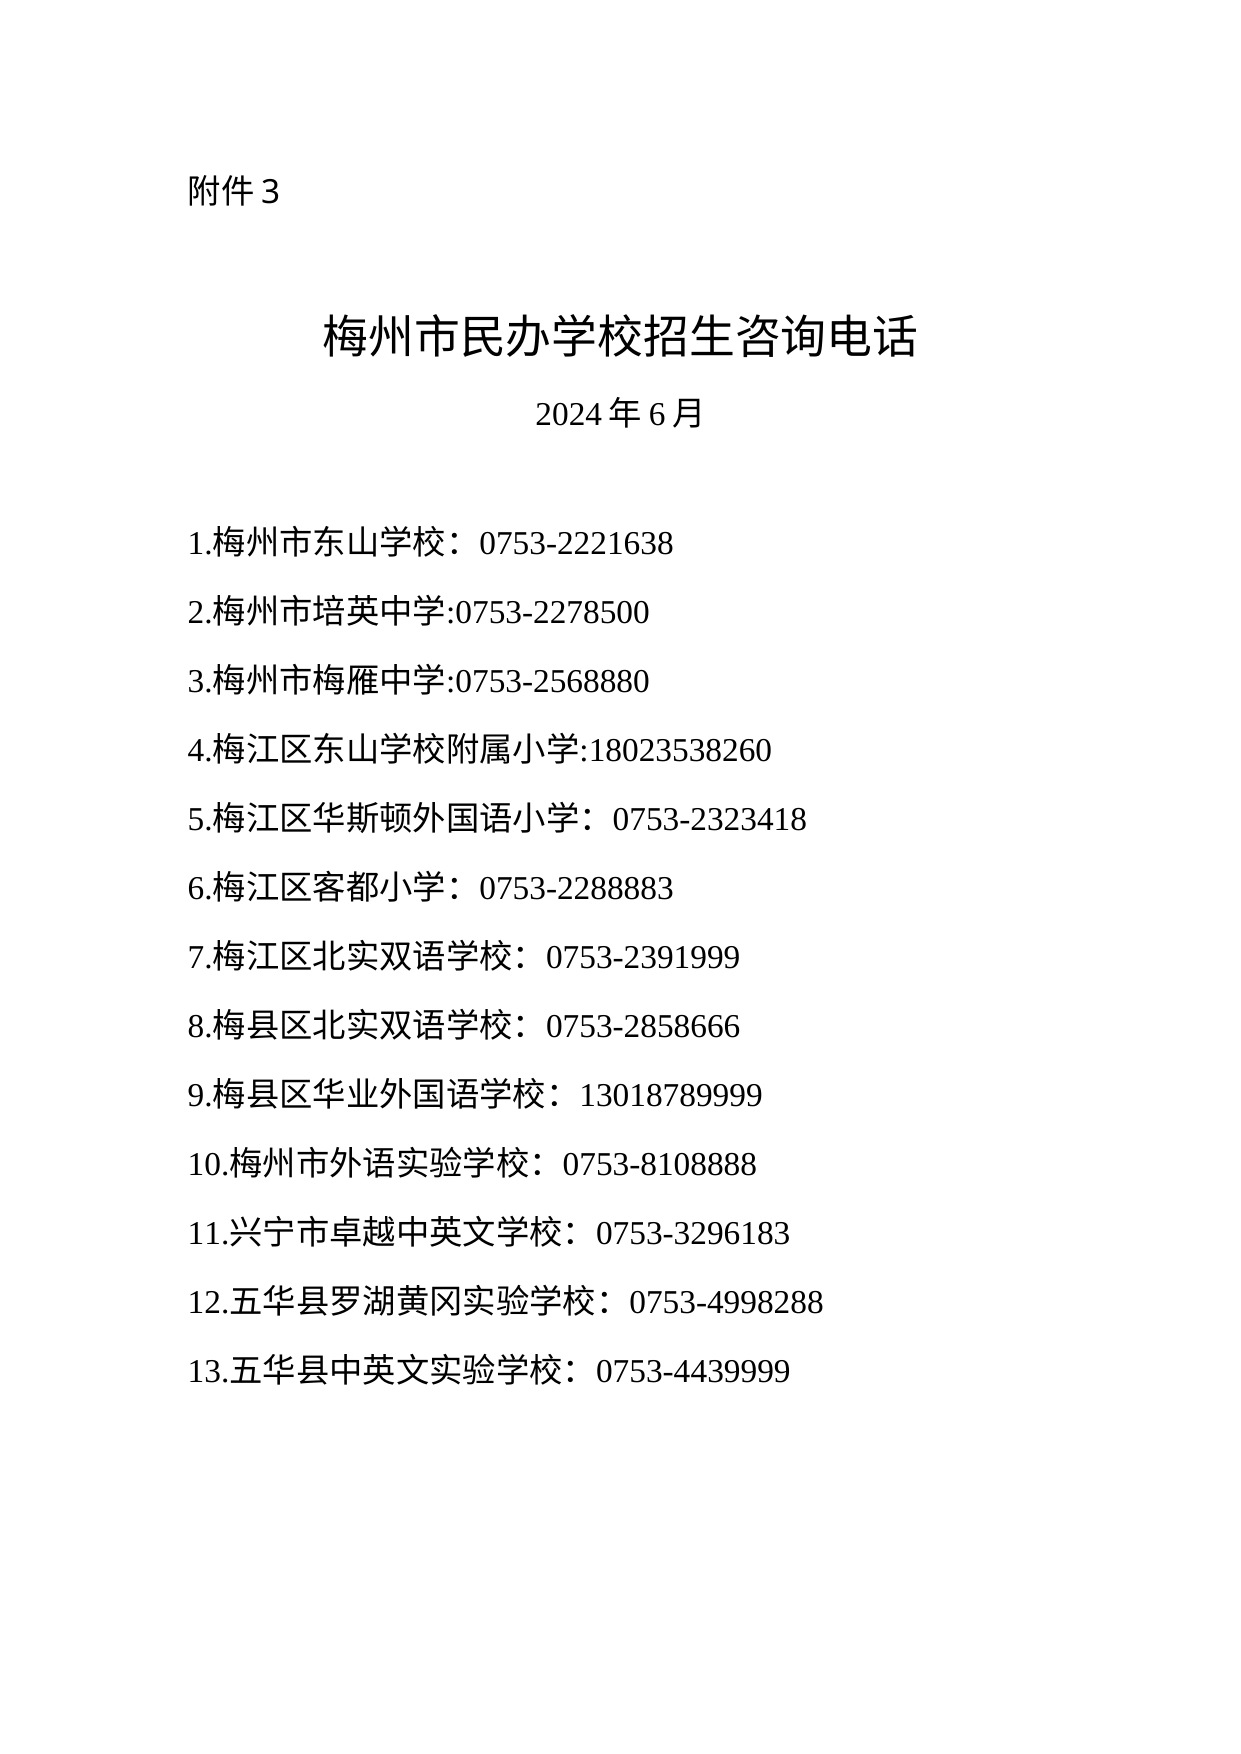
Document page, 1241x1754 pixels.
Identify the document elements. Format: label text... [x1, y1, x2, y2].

text 3.梅州市梅雁中学:0753-2568880 [187, 653, 1053, 702]
text 2.梅州市培英中学:0753-2278500 [187, 584, 1053, 633]
text 1.梅州市东山学校：0753-2221638 [187, 515, 1053, 564]
text 7.梅江区北实双语学校：0753-2391999 [187, 930, 1053, 978]
text 11.兴宁市卓越中英文学校：0753-3296183 [187, 1206, 1053, 1254]
text 4.梅江区东山学校附属小学:18023538260 [187, 723, 1053, 771]
text 附件3 [187, 164, 1053, 213]
text 5.梅江区华斯顿外国语小学：0753-2323418 [187, 792, 1053, 840]
text 2024年6月 [187, 387, 1053, 435]
text 梅州市民办学校招生咨询电话 [187, 300, 1053, 366]
text 12.五华县罗湖黄冈实验学校：0753-4998288 [187, 1275, 1053, 1323]
text 13.五华县中英文实验学校：0753-4439999 [187, 1344, 1053, 1392]
text 6.梅江区客都小学：0753-2288883 [187, 861, 1053, 909]
text 8.梅县区北实双语学校：0753-2858666 [187, 999, 1053, 1047]
text 10.梅州市外语实验学校：0753-8108888 [187, 1137, 1053, 1185]
text 9.梅县区华业外国语学校：13018789999 [187, 1068, 1053, 1116]
